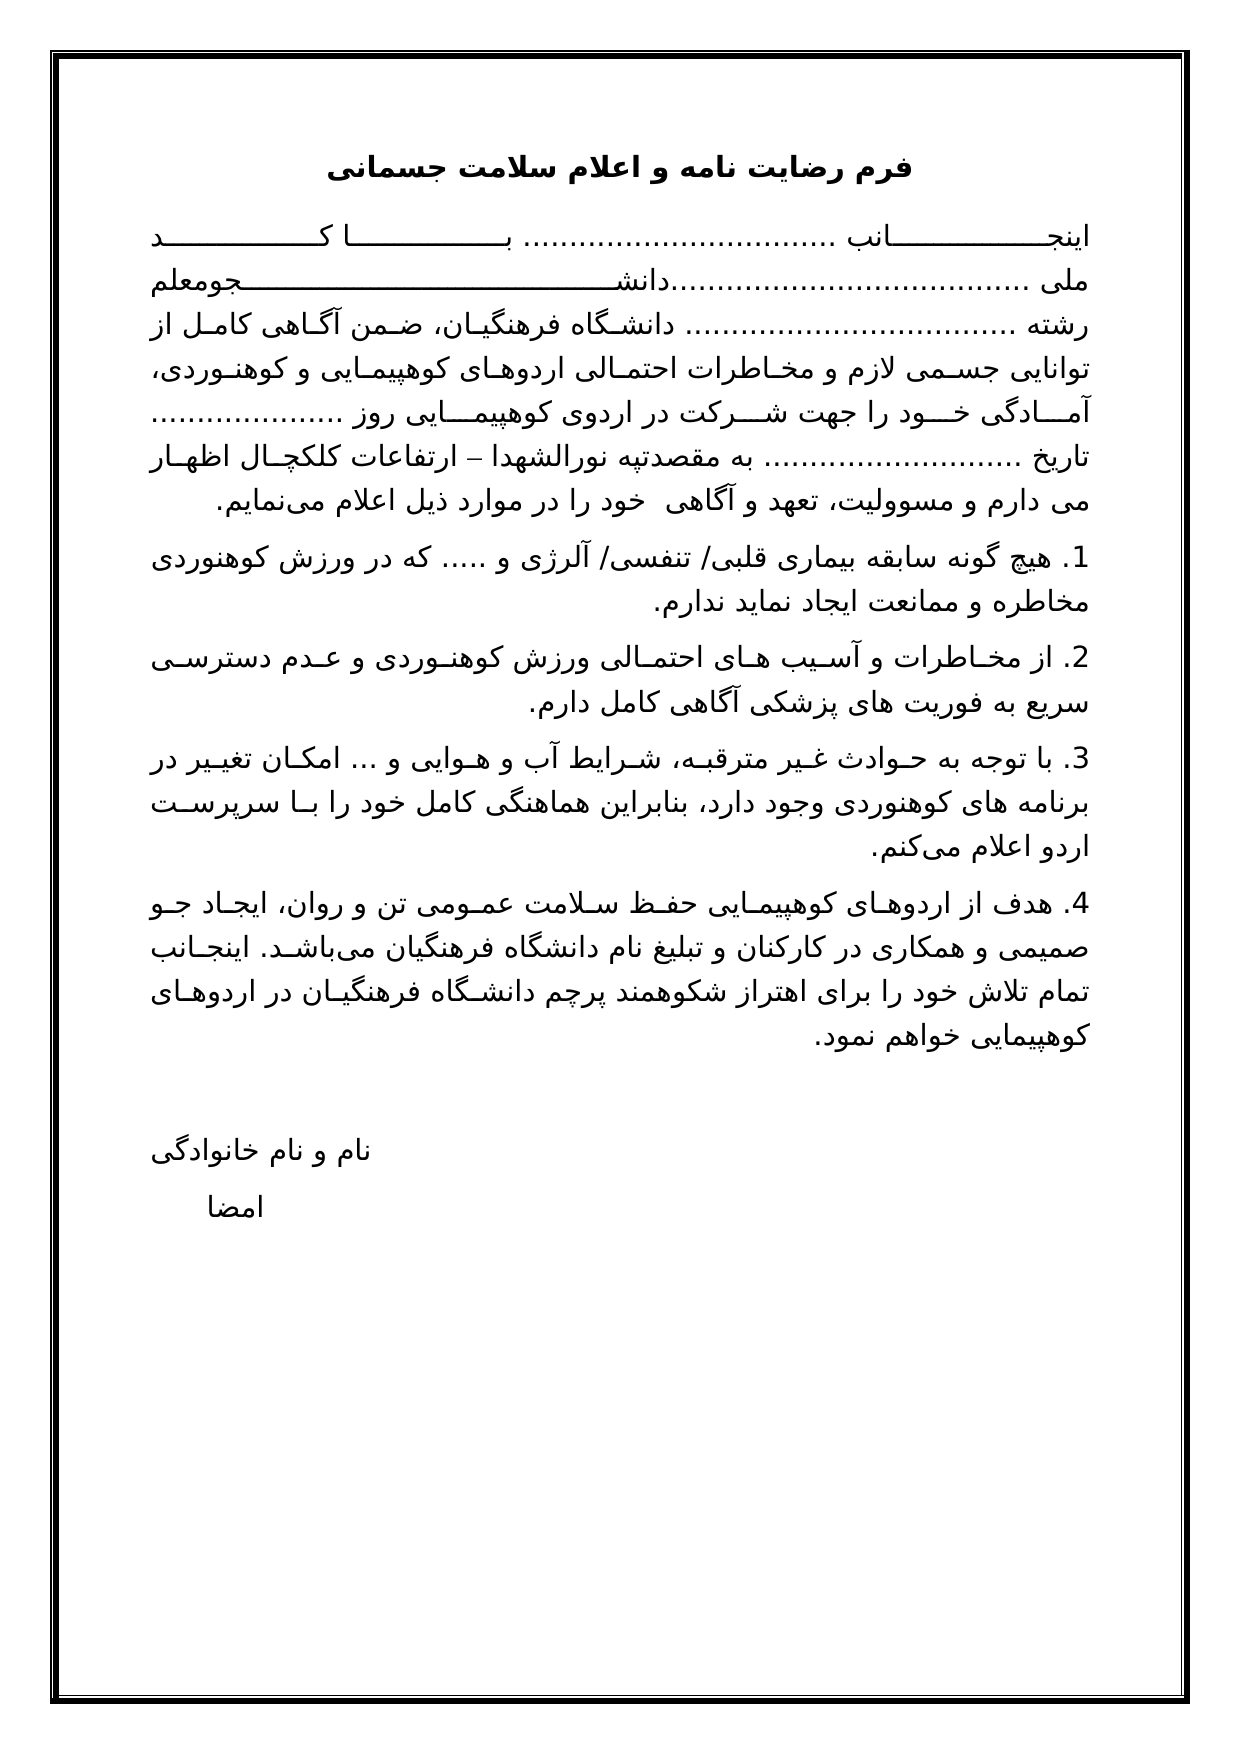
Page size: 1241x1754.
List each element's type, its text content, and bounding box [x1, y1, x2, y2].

text امضا [206, 1190, 1034, 1224]
text 2. از مخاطرات و آسیب های احتمالی ورزش کوهنوردی و عدم دسترسی سریع به فوریت های پزشکی آگاهی کامل دارم. [150, 641, 1090, 719]
text اینجانب .................................. با کد ملی .......................................دانشجومعلم رشته .................................... دانشگاه فرهنگیان، ضمن آگاهی کامل از توانایی جسمی لازم و مخاطرات احتمالی اردوهای کوهپیمایی و کوهنوردی، آمادگی خود را جهت شرکت در اردوی کوهپیمایی روز ..................... تاریخ ............................ به مقصدتپه نورالشهدا – ارتفاعات کلکچال اظهار می‌ دارم و مسوولیت، تعهد و آگاهی خود را در موارد ذیل اعلام می‌نمایم. [150, 219, 1090, 518]
text 4. هدف از اردوهای کوهپیمایی حفظ سلامت عمومی تن و روان، ایجاد جو صمیمی و همکاری در کارکنان و تبلیغ نام دانشگاه فرهنگیان می‌باشد. اینجانب تمام تلاش خود را برای اهتراز شکوهمند پرچم دانشگاه فرهنگیان در اردوهای کوهپیمایی خواهم نمود. [150, 886, 1090, 1052]
text 1. هیچ گونه سابقه بیماری قلبی/ تنفسی/ آلرژی و ..... که در ورزش کوهنوردی مخاطره و ممانعت ایجاد نماید ندارم. [150, 540, 1090, 618]
text فرم رضایت نامه و اعلام سلامت جسمانی [150, 150, 1090, 184]
text نام و نام خانوادگی [150, 1134, 1090, 1168]
text 3. با توجه به حوادث غیر مترقبه، شرایط آب و هوایی و ... امکان تغییر در برنامه های کوهنوردی وجود دارد، بنابر‌این هماهنگی کامل خود را با سرپرست اردو اعلام می‌کنم. [150, 741, 1090, 863]
